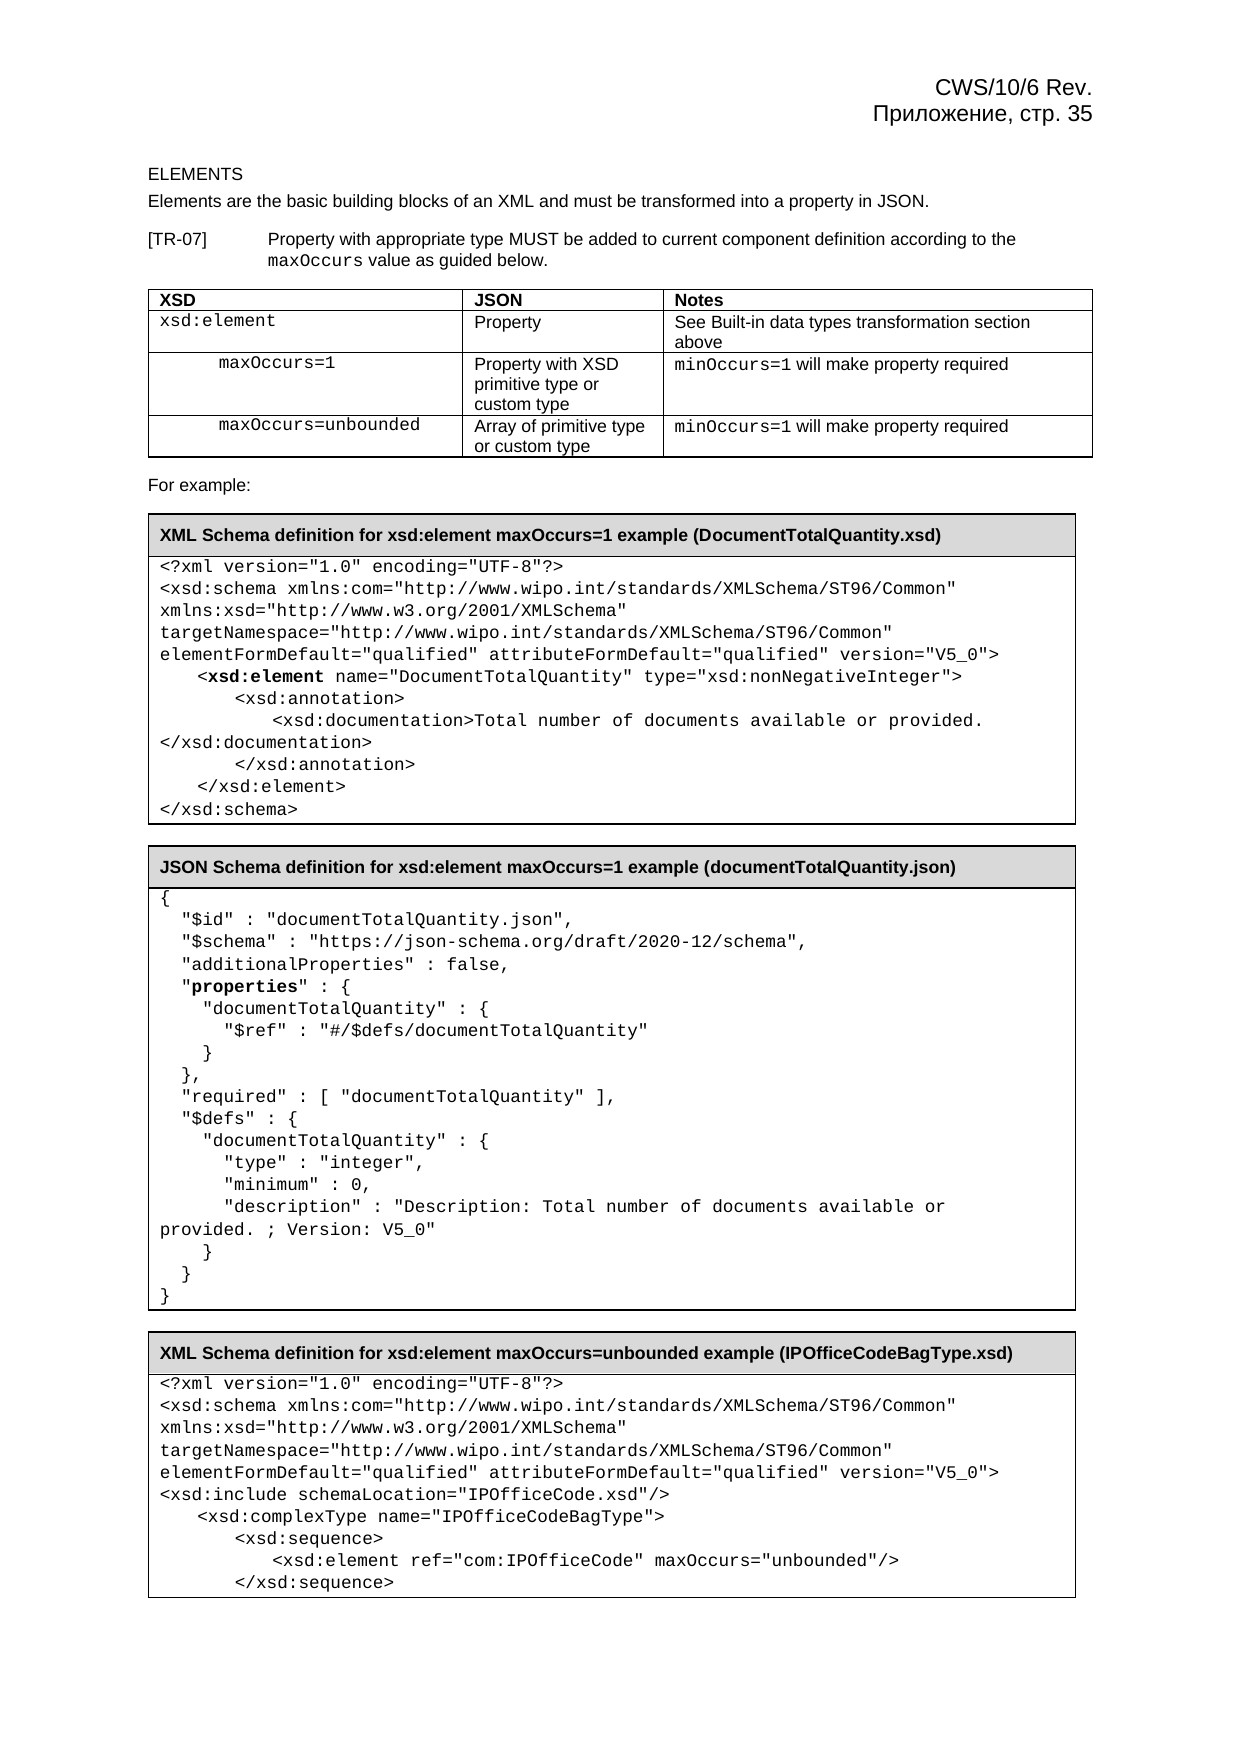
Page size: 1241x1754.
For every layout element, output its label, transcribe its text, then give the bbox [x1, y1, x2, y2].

table_header JSON [463, 290, 663, 310]
text [TR-07] Property with appropriate type MUST be added to current component definition according to the maxOccurs value as guided below. [363, 229, 1093, 271]
table_header XML Schema definition for xsd:element maxOccurs=unbounded example (IPOfficeCodeBagType.xsd) [149, 1333, 1075, 1373]
table_cell Array of primitive type or custom type [463, 416, 663, 456]
table_cell Property with XSD primitive type or custom type [463, 353, 663, 414]
table_cell minOccurs=1 will make property required [664, 416, 1092, 456]
text For example: [148, 475, 1093, 496]
table_cell maxOccurs=unbounded [149, 416, 462, 456]
table_header JSON Schema definition for xsd:element maxOccurs=1 example (documentTotalQuantity.json) [149, 847, 1075, 887]
table_cell See Built-in data types transformation section above [664, 311, 1092, 352]
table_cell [149, 1375, 1075, 1596]
table_cell minOccurs=1 will make property required [664, 353, 1092, 414]
text [TR-07] Property with appropriate type MUST be added to current component definition according to the maxOccurs value as guided below. [148, 229, 363, 271]
table_header XML Schema definition for xsd:element maxOccurs=1 example (DocumentTotalQuantity.xsd) [149, 515, 1075, 556]
table_cell { "$id" : "documentTotalQuantity.json", "$schema" : "https://json-schema.org/draft/2020-12/schema", "additionalProperties" : false, "properties" : { "documentTotalQuantity" : { "$ref" : "#/$defs/documentTotalQuantity" } }, "required" : [ "documentTotalQuantity" ], "$defs" : { "documentTotalQuantity" : { "type" : "integer", "minimum" : 0, "description" : "Description: Total number of documents available or provided. ; Version: V5_0" } } } [149, 889, 1075, 1309]
table_cell Property [463, 311, 663, 352]
table_header Notes [664, 290, 1092, 310]
table_cell xsd:element [149, 311, 462, 352]
table_cell maxOccurs=1 [149, 353, 462, 414]
table_header XSD [149, 290, 462, 310]
table_cell <?xml version="1.0" encoding="UTF-8"?> <xsd:schema xmlns:com="http://www.wipo.int/standards/XMLSchema/ST96/Common" xmlns:xsd="http://www.w3.org/2001/XMLSchema" targetNamespace="http://www.wipo.int/standards/XMLSchema/ST96/Common" elementFormDefault="qualified" attributeFormDefault="qualified" version="V5_0"> <xsd:element name="DocumentTotalQuantity" type="xsd:nonNegativeInteger"> <xsd:annotation> <xsd:documentation>Total number of documents available or provided. </xsd:documentation> </xsd:annotation> </xsd:element> </xsd:schema> [149, 557, 1075, 823]
subtitle Elements [148, 164, 1093, 184]
text Elements are the basic building blocks of an XML and must be transformed into a property in JSON. [148, 191, 1093, 211]
